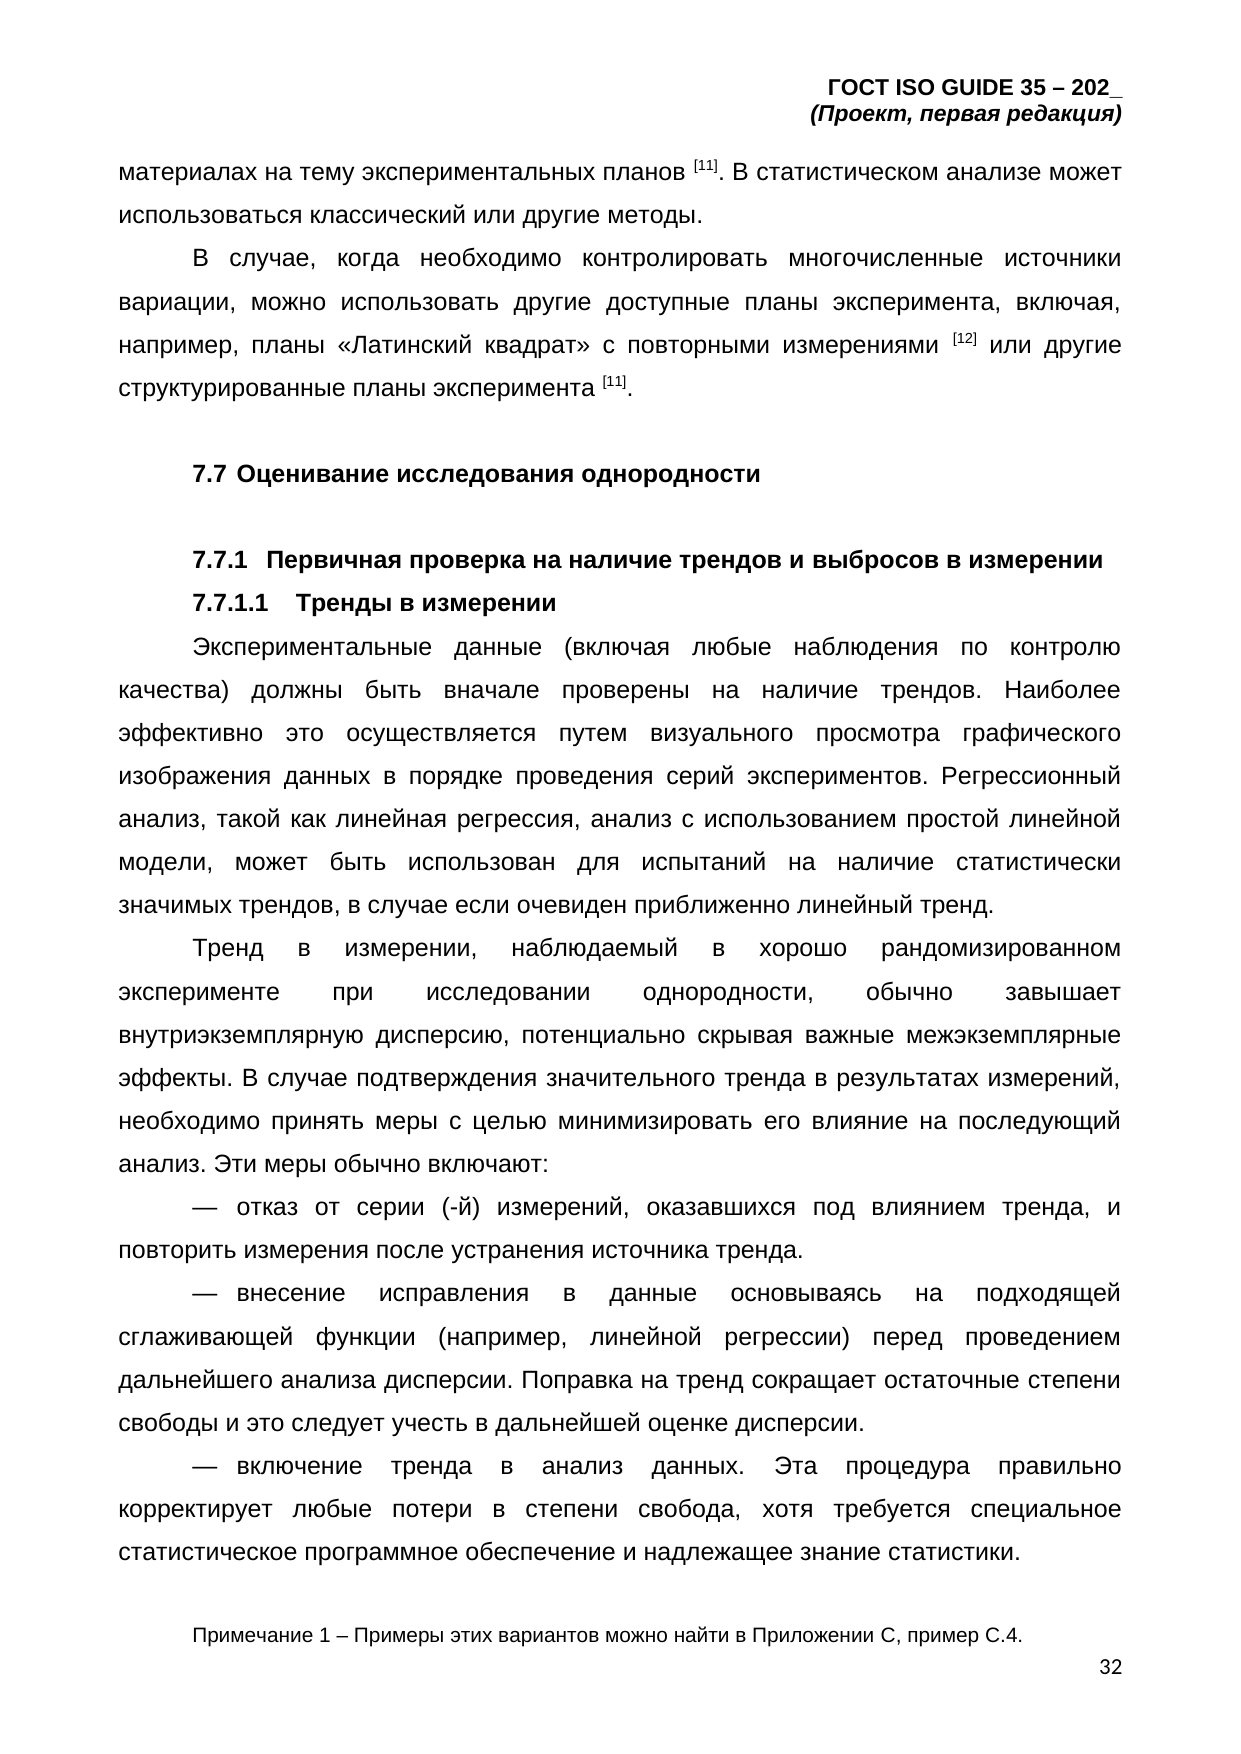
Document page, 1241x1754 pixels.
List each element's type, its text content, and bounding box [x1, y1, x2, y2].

list Оценивание исследования однородности [118, 459, 1122, 488]
text Тренд в измерении, наблюдаемый в хорошо рандомизированном эксперименте при исследовании однородности, обычно завышает внутриэкземплярную дисперсию, потенциально скрывая важные межэкземплярные эффекты. В случае подтверждения значительного тренда в результатах измерений, необходимо принять меры с целью минимизировать его влияние на последующий анализ. Эти меры обычно включают: [118, 933, 1122, 1178]
text 7.7.1.1 Тренды в измерении [118, 588, 1122, 617]
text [118, 157, 1122, 229]
list Первичная проверка на наличие трендов и выбросов в измерении [118, 545, 1122, 574]
text Экспериментальные данные (включая любые наблюдения по контролю качества) должны быть вначале проверены на наличие трендов. Наиболее эффективно это осуществляется путем визуального просмотра графического изображения данных в порядке проведения серий экспериментов. Регрессионный анализ, такой как линейная регрессия, анализ с использованием простой линейной модели, может быть использован для испытаний на наличие статистически значимых трендов, в случае если очевиден приближенно линейный тренд. [118, 631, 1122, 919]
text — отказ от серии (-й) измерений, оказавшихся под влиянием тренда, и повторить измерения после устранения источника тренда. [118, 1192, 1122, 1264]
text — включение тренда в анализ данных. Эта процедура правильно корректирует любые потери в степени свобода, хотя требуется специальное статистическое программное обеспечение и надлежащее знание статистики. [118, 1451, 1122, 1566]
text Примечание 1 – Примеры этих вариантов можно найти в Приложении C, пример C.4. [118, 1623, 1122, 1647]
text В случае, когда необходимо контролировать многочисленные источники вариации, можно использовать другие доступные планы эксперимента, включая, например, планы «Латинский квадрат» с повторными измерениями [12] или другие структурированные планы эксперимента [11]. [118, 243, 1122, 401]
text — внесение исправления в данные основываясь на подходящей сглаживающей функции (например, линейной регрессии) перед проведением дальнейшего анализа дисперсии. Поправка на тренд сокращает остаточные степени свободы и это следует учесть в дальнейшей оценке дисперсии. [118, 1278, 1122, 1436]
